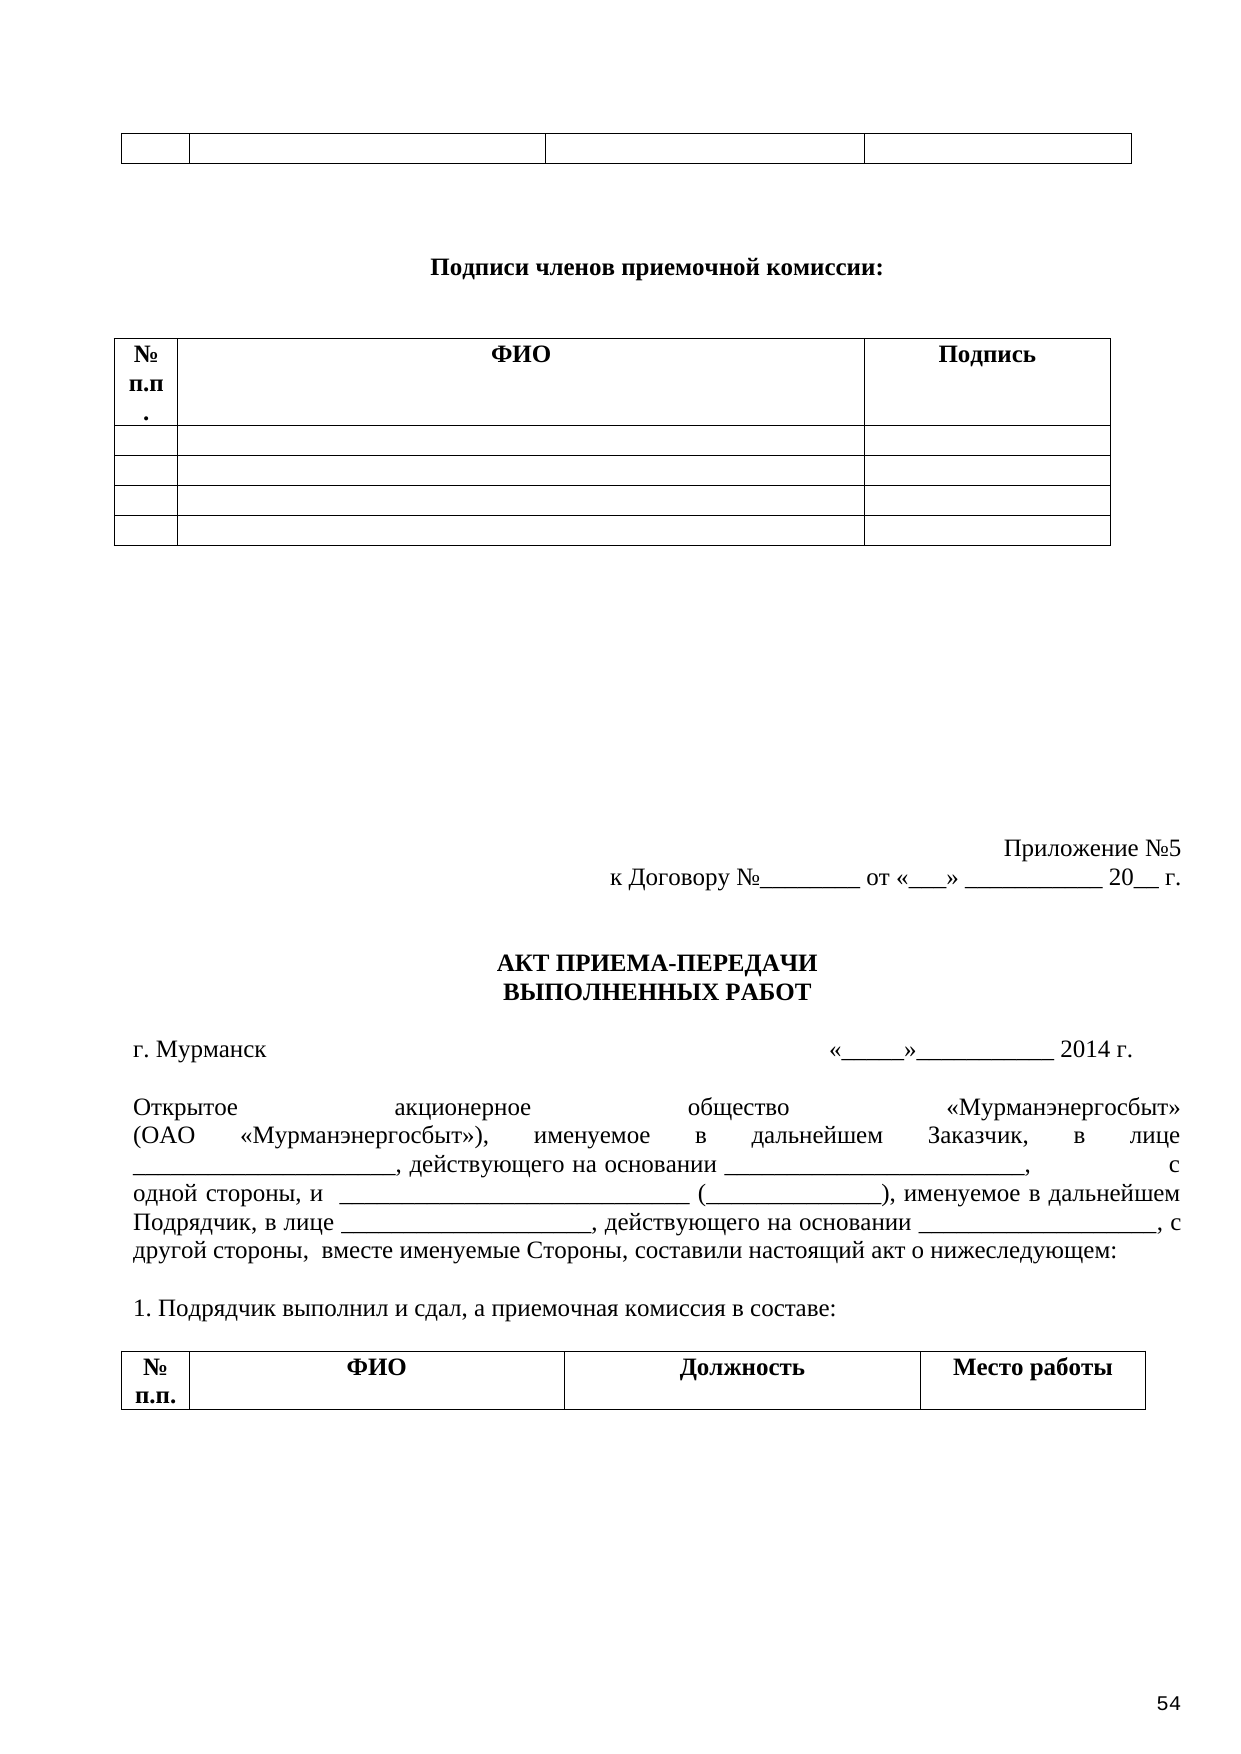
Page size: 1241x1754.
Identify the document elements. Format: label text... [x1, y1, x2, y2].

table_header Должность [565, 1352, 920, 1409]
table_cell [546, 134, 864, 163]
text 1. Подрядчик выполнил и сдал, а приемочная комиссия в составе: [133, 1293, 1181, 1322]
table_cell [865, 426, 1110, 455]
table_header ФИО [178, 339, 864, 425]
table_cell [178, 516, 864, 544]
table_header Подпись [865, 339, 1110, 425]
text Открытое акционерное общество «Мурманэнергосбыт» (ОАО «Мурманэнергосбыт»), именуемое в дальнейшем Заказчик, в лице _____________________, действующего на основании ________________________, с одной стороны, и ____________________________ (______________), именуемое в дальнейшем Подрядчик, в лице ____________________, действующего на основании ___________________, с другой стороны, вместе именуемые Стороны, составили настоящий акт о нижеследующем: [133, 1092, 1181, 1264]
table_cell [865, 134, 1131, 163]
table_cell [115, 426, 177, 455]
text Подписи членов приемочной комиссии: [133, 252, 1181, 281]
table_cell [865, 486, 1110, 515]
table_cell [865, 516, 1110, 544]
text Приложение №5 [133, 833, 1181, 862]
text ВЫПОЛНЕННЫХ РАБОТ [133, 977, 1181, 1006]
table_cell [865, 456, 1110, 485]
table_header Место работы [921, 1352, 1145, 1409]
table_cell [122, 134, 189, 163]
table_cell [178, 426, 864, 455]
text АКТ ПРИЕМА-ПЕРЕДАЧИ [133, 948, 1181, 977]
table_cell [178, 486, 864, 515]
table_header № п.п. [122, 1352, 189, 1409]
table_cell [115, 486, 177, 515]
table_header № п.п. [115, 339, 177, 425]
table_cell [115, 456, 177, 485]
table_cell [115, 516, 177, 544]
table_cell [190, 134, 545, 163]
text к Договору №________ от «___» ___________ 20__ г. [133, 862, 1181, 891]
text г. Мурманск «_____»___________ 2014 г. [133, 1034, 1181, 1063]
table_cell [178, 456, 864, 485]
table_header ФИО [190, 1352, 564, 1409]
